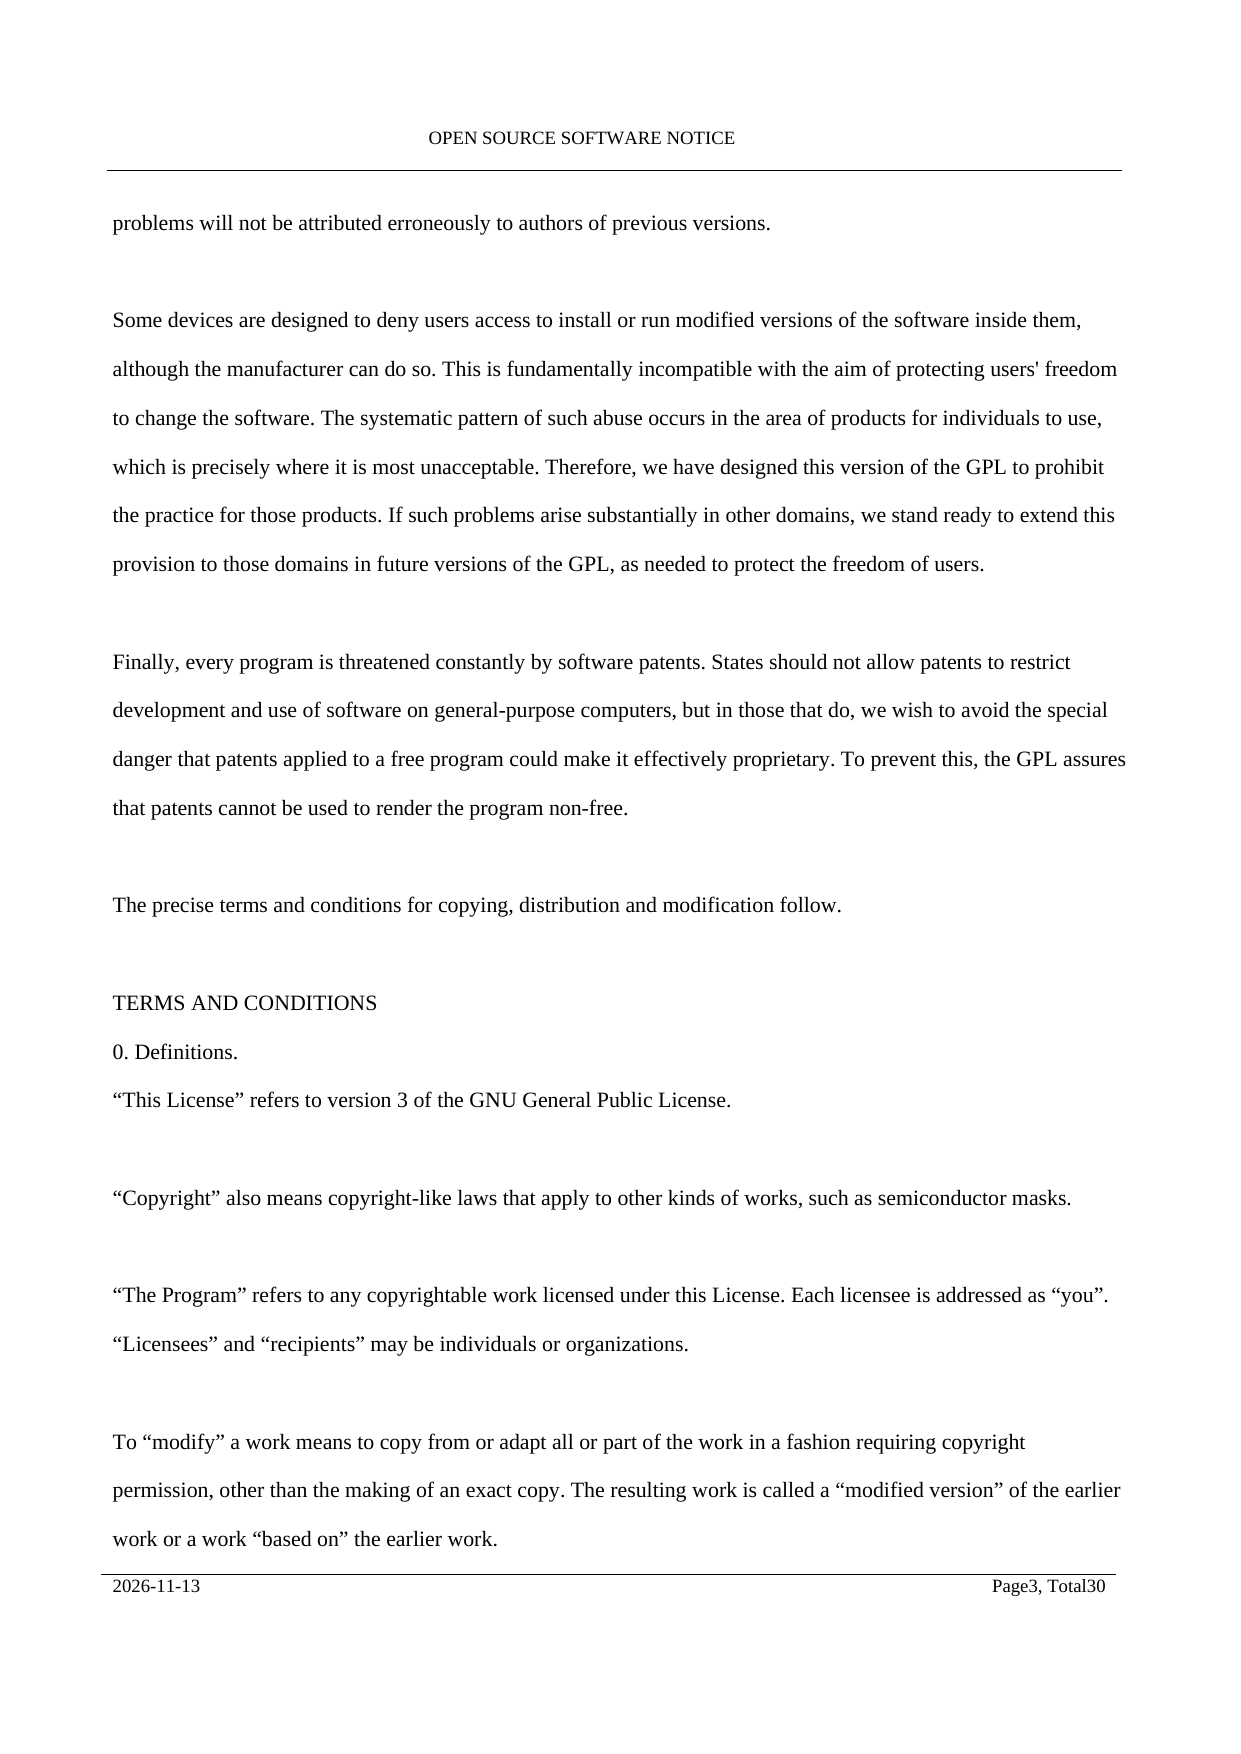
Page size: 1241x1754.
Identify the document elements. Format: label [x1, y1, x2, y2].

text [112, 206, 1128, 1555]
